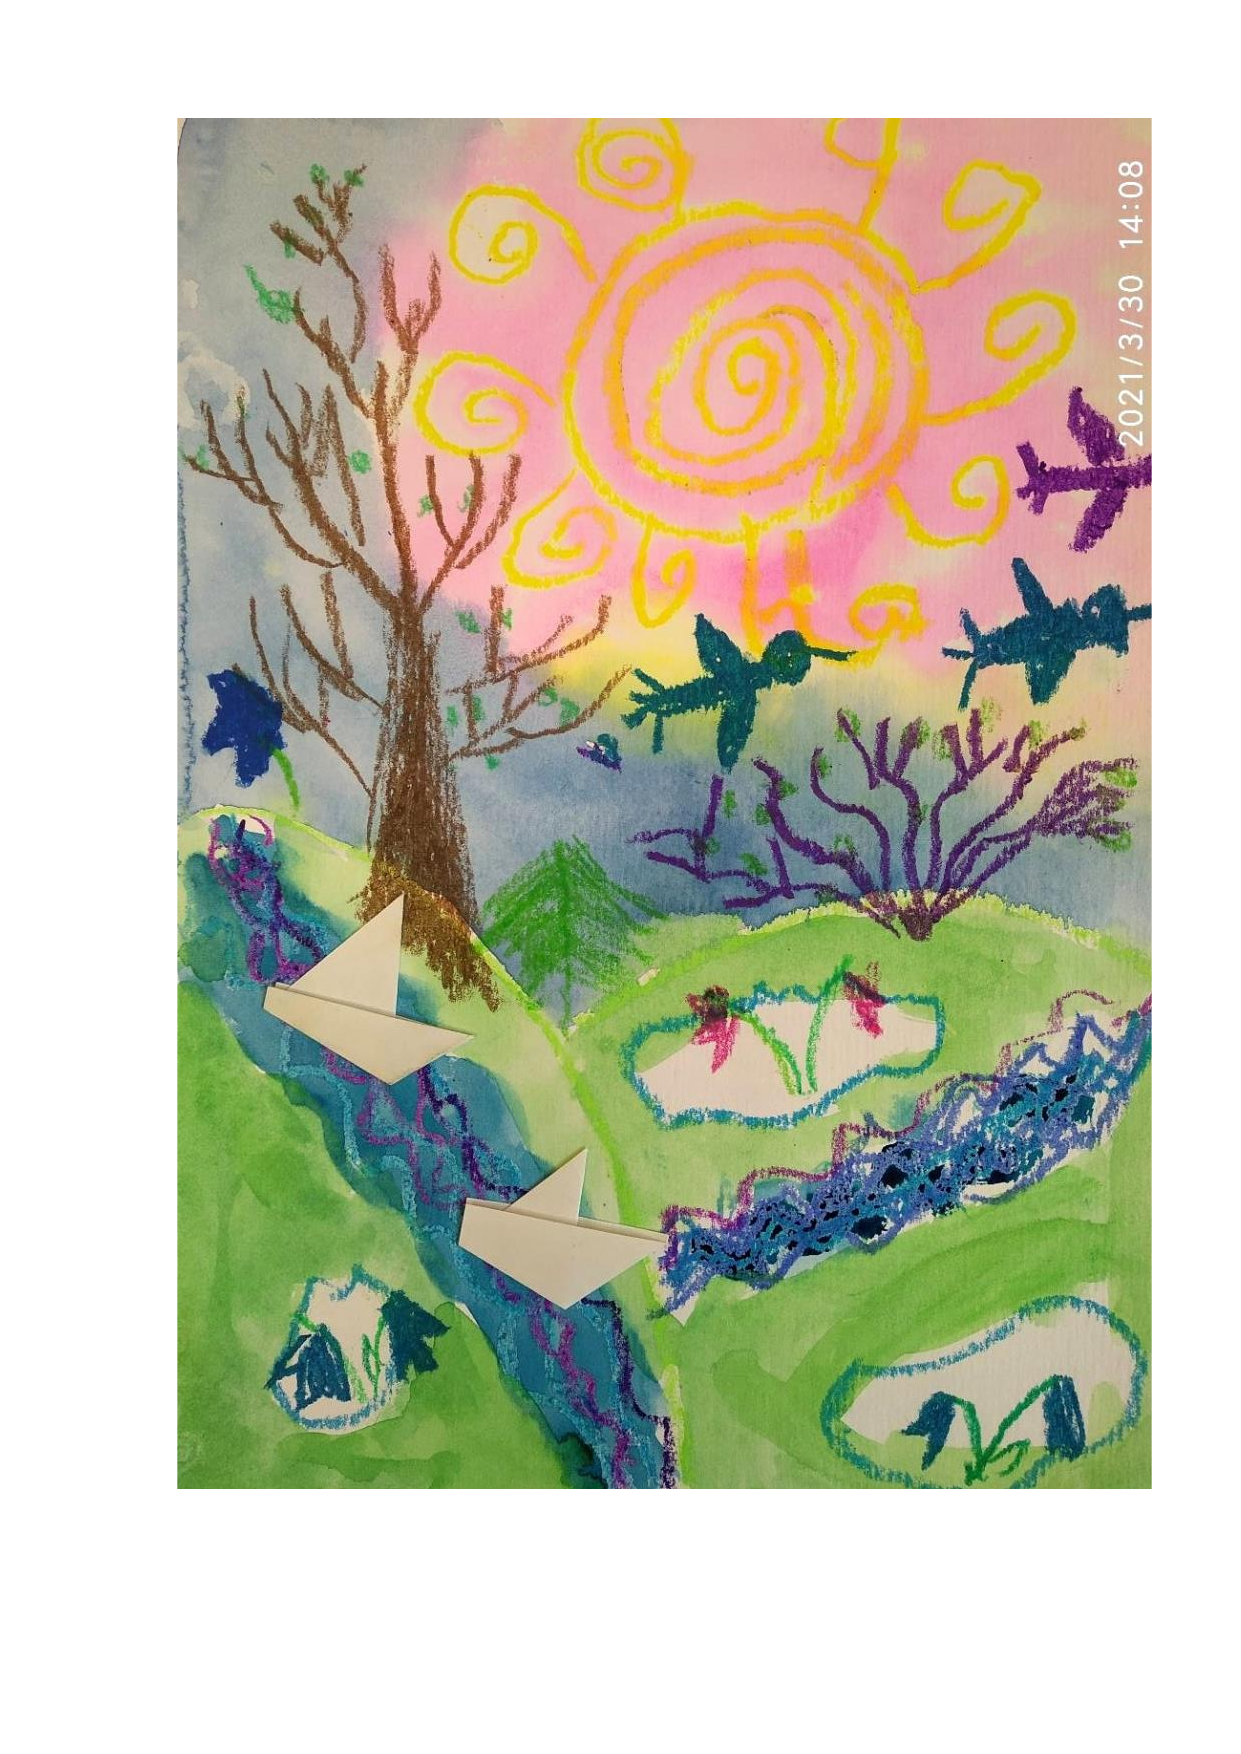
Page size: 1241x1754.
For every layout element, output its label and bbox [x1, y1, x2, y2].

picture [177, 118, 1152, 1489]
